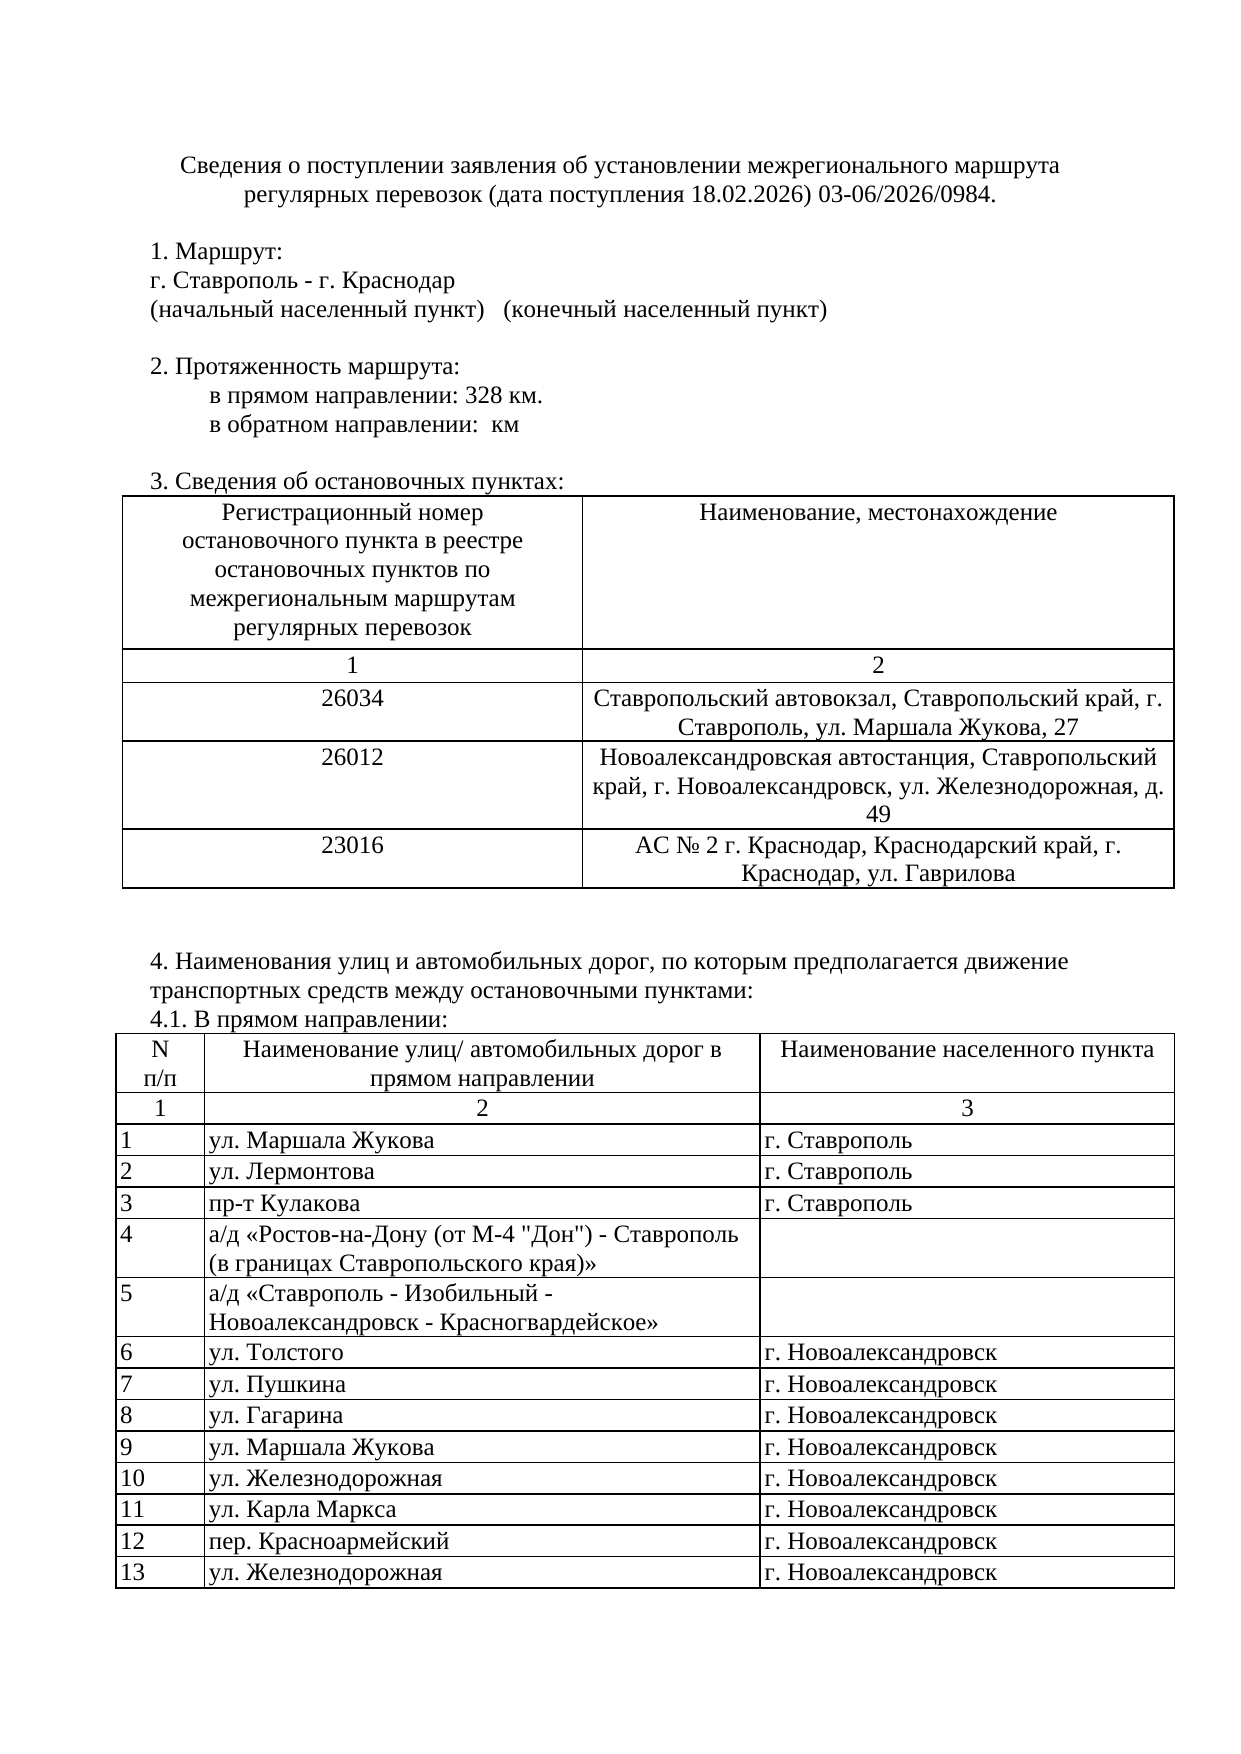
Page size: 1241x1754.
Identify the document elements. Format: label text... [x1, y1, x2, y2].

table_cell 1 [123, 650, 582, 681]
text в обратном направлении: км [150, 409, 1090, 437]
table_cell пр-т Кулакова [205, 1188, 759, 1217]
table_cell г. Новоалександровск [761, 1526, 1174, 1556]
table_cell ул. Маршала Жукова [205, 1125, 759, 1154]
table_cell 3 [117, 1188, 204, 1217]
table_cell 1 [117, 1125, 204, 1154]
table_cell 9 [117, 1432, 204, 1461]
text г. Ставрополь - г. Краснодар [150, 265, 1090, 294]
table_cell г. Ставрополь [761, 1188, 1174, 1217]
text 4. Наименования улиц и автомобильных дорог, по которым предполагается движение транспортных средств между остановочными пунктами: [150, 946, 1090, 1004]
table_cell АС № 2 г. Краснодар, Краснодарский край, г. Краснодар, ул. Гаврилова [583, 830, 1173, 887]
table_cell 26034 [123, 683, 582, 740]
table_cell г. Новоалександровск [761, 1400, 1174, 1430]
table_cell а/д «Ростов-на-Дону (от М-4 "Дон") - Ставрополь (в границах Ставропольского края)» [205, 1219, 759, 1277]
table_cell ул. Железнодорожная [205, 1557, 759, 1587]
table_header Наименование населенного пункта [761, 1034, 1174, 1092]
text 2. Протяженность маршрута: [150, 351, 1090, 380]
table_cell 10 [117, 1463, 204, 1493]
table_cell 11 [117, 1495, 204, 1524]
table_cell ул. Пушкина [205, 1369, 759, 1398]
table_header N п/п [117, 1034, 204, 1092]
text (начальный населенный пункт) (конечный населенный пункт) [150, 294, 1090, 322]
table_cell 5 [117, 1278, 204, 1336]
table_header Регистрационный номер остановочного пункта в реестре остановочных пунктов по межрегиональным маршрутам регулярных перевозок [123, 497, 582, 648]
table_cell г. Новоалександровск [761, 1432, 1174, 1461]
table_cell ул. Железнодорожная [205, 1463, 759, 1493]
table_cell [761, 1219, 1174, 1277]
table_cell 12 [117, 1526, 204, 1556]
table_cell 2 [117, 1156, 204, 1186]
table_cell г. Новоалександровск [761, 1463, 1174, 1493]
table_cell г. Новоалександровск [761, 1369, 1174, 1398]
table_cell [761, 1557, 1174, 1587]
table_cell а/д «Ставрополь - Изобильный -Новоалександровск - Красногвардейское» [205, 1278, 759, 1336]
table_cell г. Ставрополь [761, 1156, 1174, 1186]
text 4.1. В прямом направлении: [150, 1004, 1090, 1033]
table_cell г. Новоалександровск [761, 1495, 1174, 1524]
table_cell г. Новоалександровск [761, 1337, 1174, 1367]
table_cell ул. Гагарина [205, 1400, 759, 1430]
text Сведения о поступлении заявления об установлении межрегионального маршрута регулярных перевозок (дата поступления 18.02.2026) 03-06/2026/0984. [150, 150, 1090, 207]
text 3. Сведения об остановочных пунктах: [150, 466, 1090, 495]
table_cell 2 [583, 650, 1173, 681]
table_cell ул. Маршала Жукова [205, 1432, 759, 1461]
table_cell 8 [117, 1400, 204, 1430]
table_cell Ставропольский автовокзал, Ставропольский край, г. Ставрополь, ул. Маршала Жукова, 27 [583, 683, 1173, 740]
table_header Наименование улиц/ автомобильных дорог в прямом направлении [205, 1034, 759, 1092]
table_cell ул. Толстого [205, 1337, 759, 1367]
table_cell ул. Карла Маркса [205, 1495, 759, 1524]
table_cell 3 [761, 1093, 1174, 1123]
text в прямом направлении: 328 км. [150, 380, 1090, 409]
table_cell г. Ставрополь [761, 1125, 1174, 1154]
table_cell 1 [117, 1093, 204, 1123]
table_cell 13 [117, 1557, 204, 1587]
table_cell 23016 [123, 830, 582, 887]
table_cell ул. Лермонтова [205, 1156, 759, 1186]
table_header Наименование, местонахождение [583, 497, 1173, 648]
table_cell пер. Красноармейский [205, 1526, 759, 1556]
table_cell 7 [117, 1369, 204, 1398]
table_cell 26012 [123, 742, 582, 828]
table_cell 4 [117, 1219, 204, 1277]
table_cell 2 [205, 1093, 759, 1123]
table_cell [761, 1278, 1174, 1336]
text 1. Маршрут: [150, 236, 1090, 265]
table_cell Новоалександровская автостанция, Ставропольский край, г. Новоалександровск, ул. Железнодорожная, д. 49 [583, 742, 1173, 828]
table_cell 6 [117, 1337, 204, 1367]
